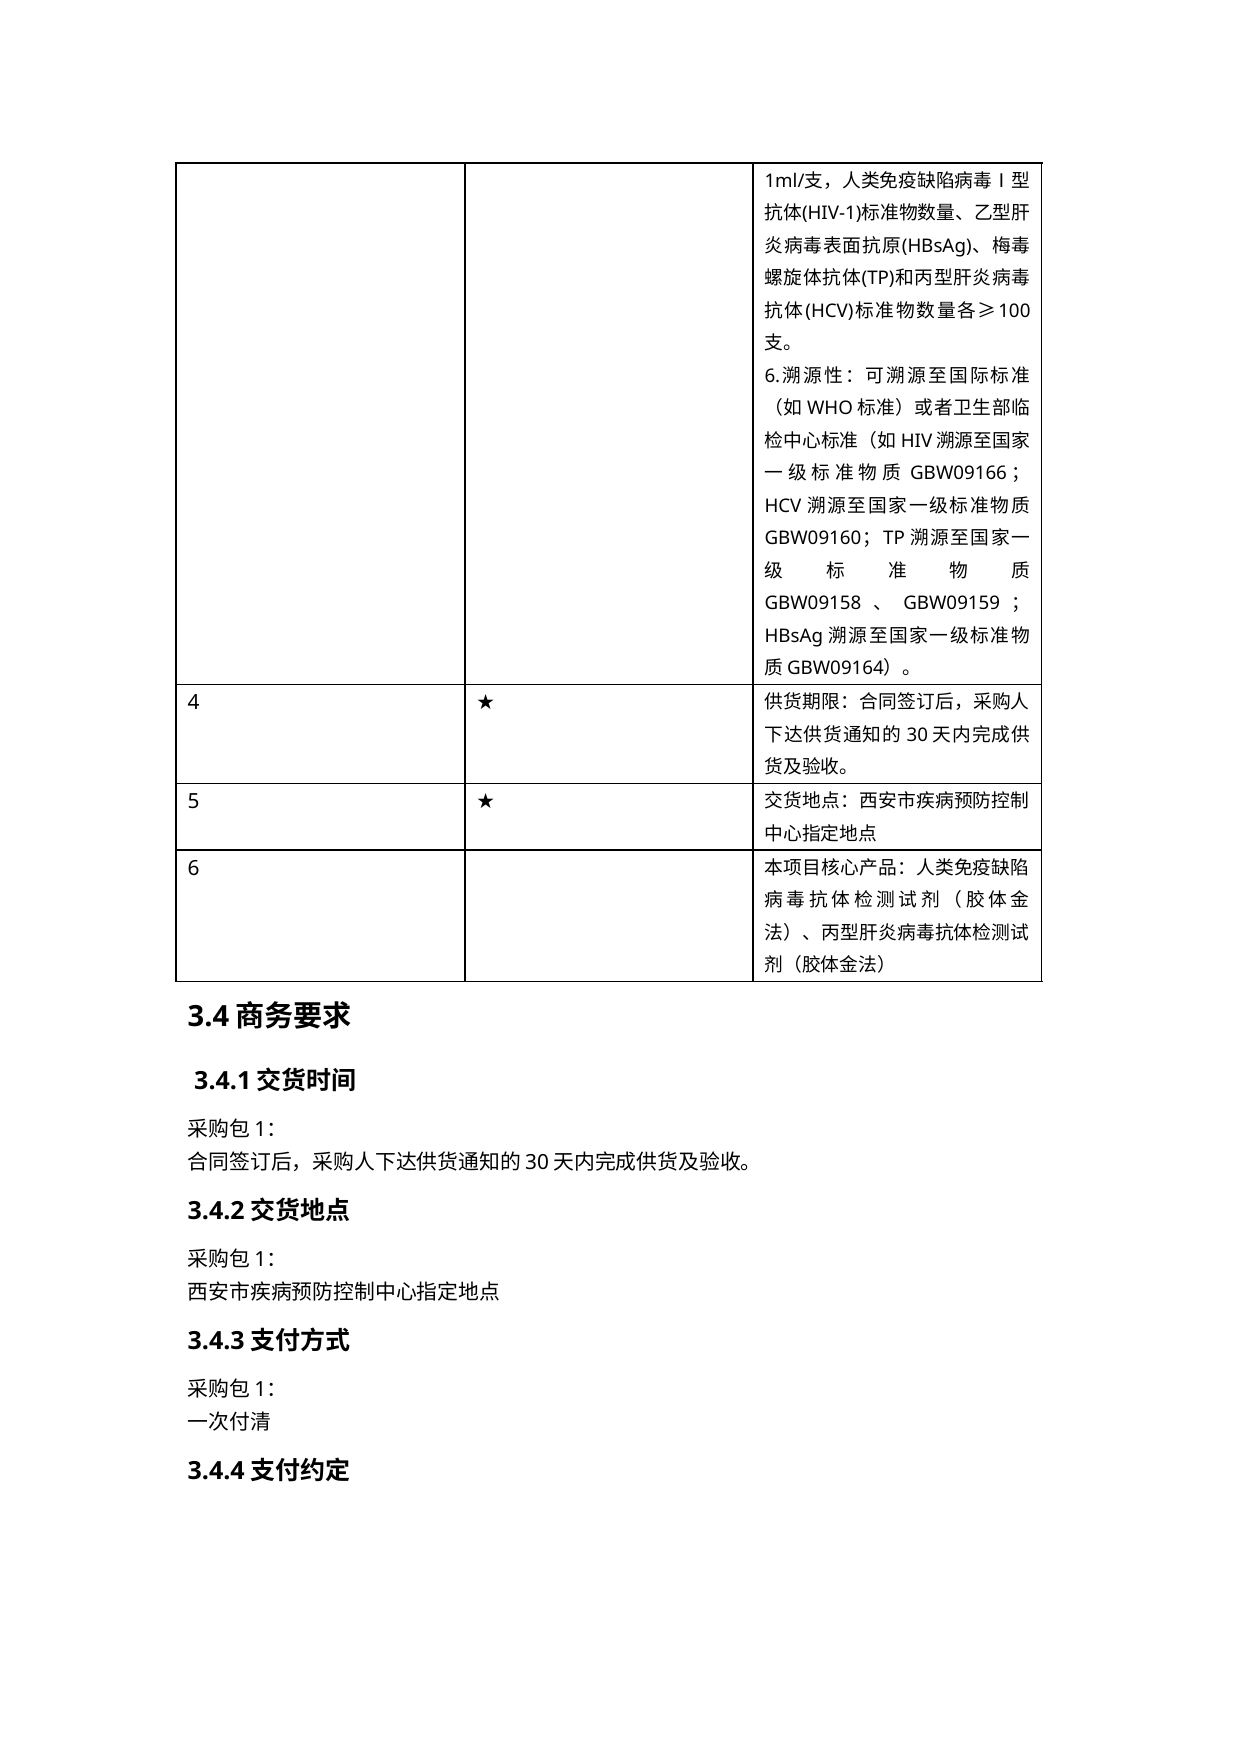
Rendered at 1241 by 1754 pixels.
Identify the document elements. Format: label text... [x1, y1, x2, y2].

text 西安市疾病预防控制中心指定地点 [187, 1275, 1053, 1307]
table_cell 本项目核心产品：人类免疫缺陷病毒抗体检测试剂（胶体金法）、丙型肝炎病毒抗体检测试剂（胶体金法） [754, 851, 1041, 981]
table_cell 供货期限：合同签订后，采购人下达供货通知的30天内完成供货及验收。 [754, 685, 1041, 783]
table_cell [466, 851, 752, 981]
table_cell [754, 164, 1041, 683]
text 合同签订后，采购人下达供货通知的30天内完成供货及验收。 [187, 1145, 1053, 1177]
table_cell 交货地点：西安市疾病预防控制中心指定地点 [754, 784, 1041, 849]
text 一次付清 [187, 1405, 1053, 1437]
table_cell [466, 164, 752, 683]
text 3.4商务要求 [187, 982, 1053, 1047]
text 3.4.4支付约定 [187, 1437, 1053, 1502]
text 3.4.1交货时间 [187, 1047, 1053, 1112]
table_cell 6 [177, 851, 464, 981]
text 3.4.3支付方式 [187, 1307, 1053, 1372]
text 3.4.2交货地点 [187, 1177, 1053, 1242]
text 采购包1： [187, 1372, 1053, 1405]
table_cell 4 [177, 685, 464, 783]
table_cell ★ [466, 784, 752, 849]
text 采购包1： [187, 1112, 1053, 1145]
table_cell 3 [177, 164, 464, 683]
text 采购包1： [187, 1242, 1053, 1275]
table_cell ★ [466, 685, 752, 783]
table_cell 5 [177, 784, 464, 849]
